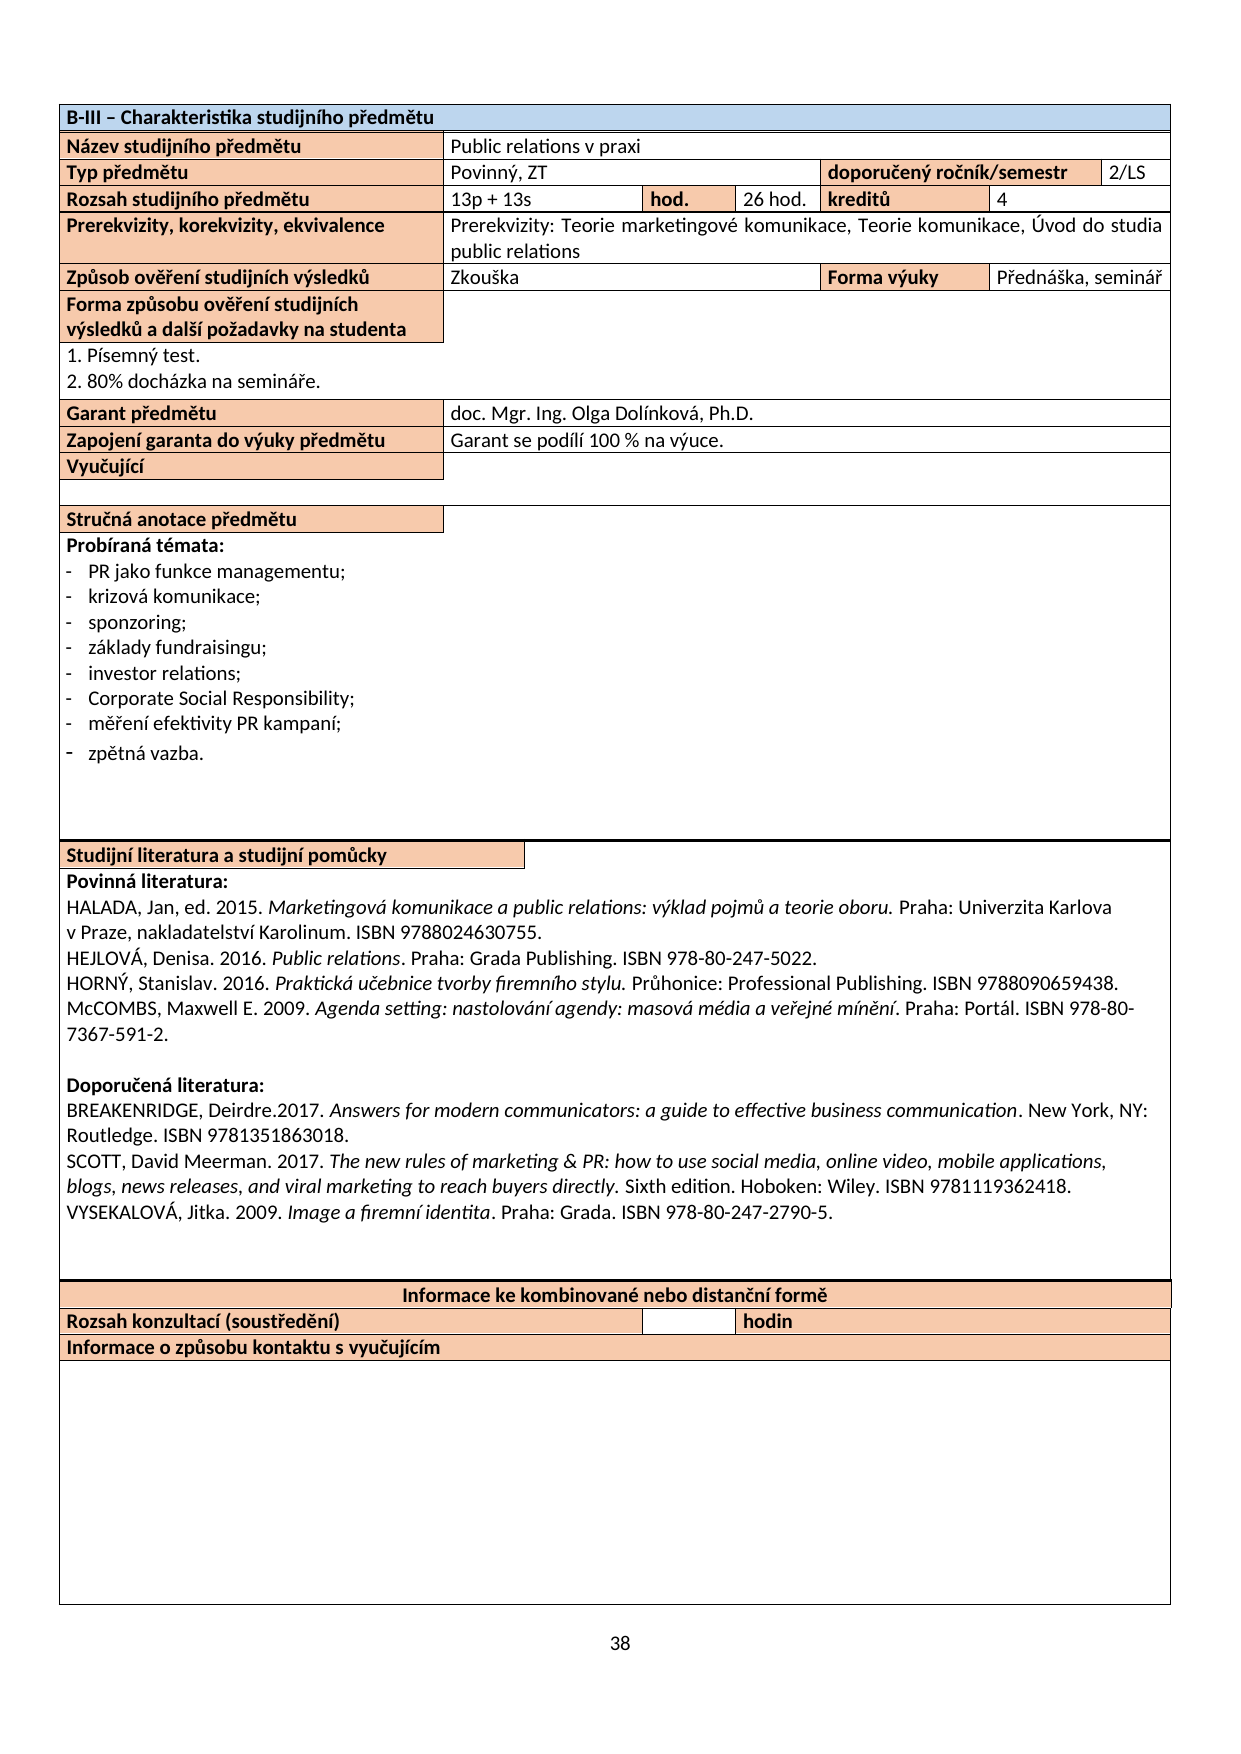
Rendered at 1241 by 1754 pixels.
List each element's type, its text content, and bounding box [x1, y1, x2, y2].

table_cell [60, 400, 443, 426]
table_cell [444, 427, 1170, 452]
table_cell Povinný, ZT [444, 160, 820, 185]
table_cell 4 [990, 186, 1170, 211]
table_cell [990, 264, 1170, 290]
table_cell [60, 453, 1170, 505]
table_cell B-III – Charakteristika studijního předmětu [60, 105, 1170, 130]
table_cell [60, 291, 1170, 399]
table_cell Typ předmětu [60, 160, 443, 185]
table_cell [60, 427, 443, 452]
table_cell 13p + 13s [444, 186, 642, 211]
table_cell doporučený ročník/semestr [821, 160, 1101, 185]
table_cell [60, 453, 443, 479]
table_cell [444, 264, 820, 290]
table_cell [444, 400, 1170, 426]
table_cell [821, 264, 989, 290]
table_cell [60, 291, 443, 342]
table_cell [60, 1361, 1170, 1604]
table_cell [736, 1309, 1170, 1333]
table_cell hod. [643, 186, 735, 211]
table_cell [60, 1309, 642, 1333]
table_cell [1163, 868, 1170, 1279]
table_cell 2/LS [1102, 160, 1170, 185]
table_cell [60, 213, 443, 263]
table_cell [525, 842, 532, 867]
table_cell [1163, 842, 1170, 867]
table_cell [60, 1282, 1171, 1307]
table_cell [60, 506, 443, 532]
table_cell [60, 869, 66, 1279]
table_cell Rozsah studijního předmětu [60, 186, 443, 211]
table_cell Public relations v praxi [444, 133, 1170, 158]
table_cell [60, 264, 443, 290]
table_cell 26 hod. [736, 186, 820, 211]
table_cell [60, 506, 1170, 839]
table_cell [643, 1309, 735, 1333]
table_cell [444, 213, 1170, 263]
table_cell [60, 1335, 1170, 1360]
table_cell kreditů [821, 186, 989, 211]
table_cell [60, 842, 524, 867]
table_cell Název studijního předmětu [60, 133, 443, 158]
